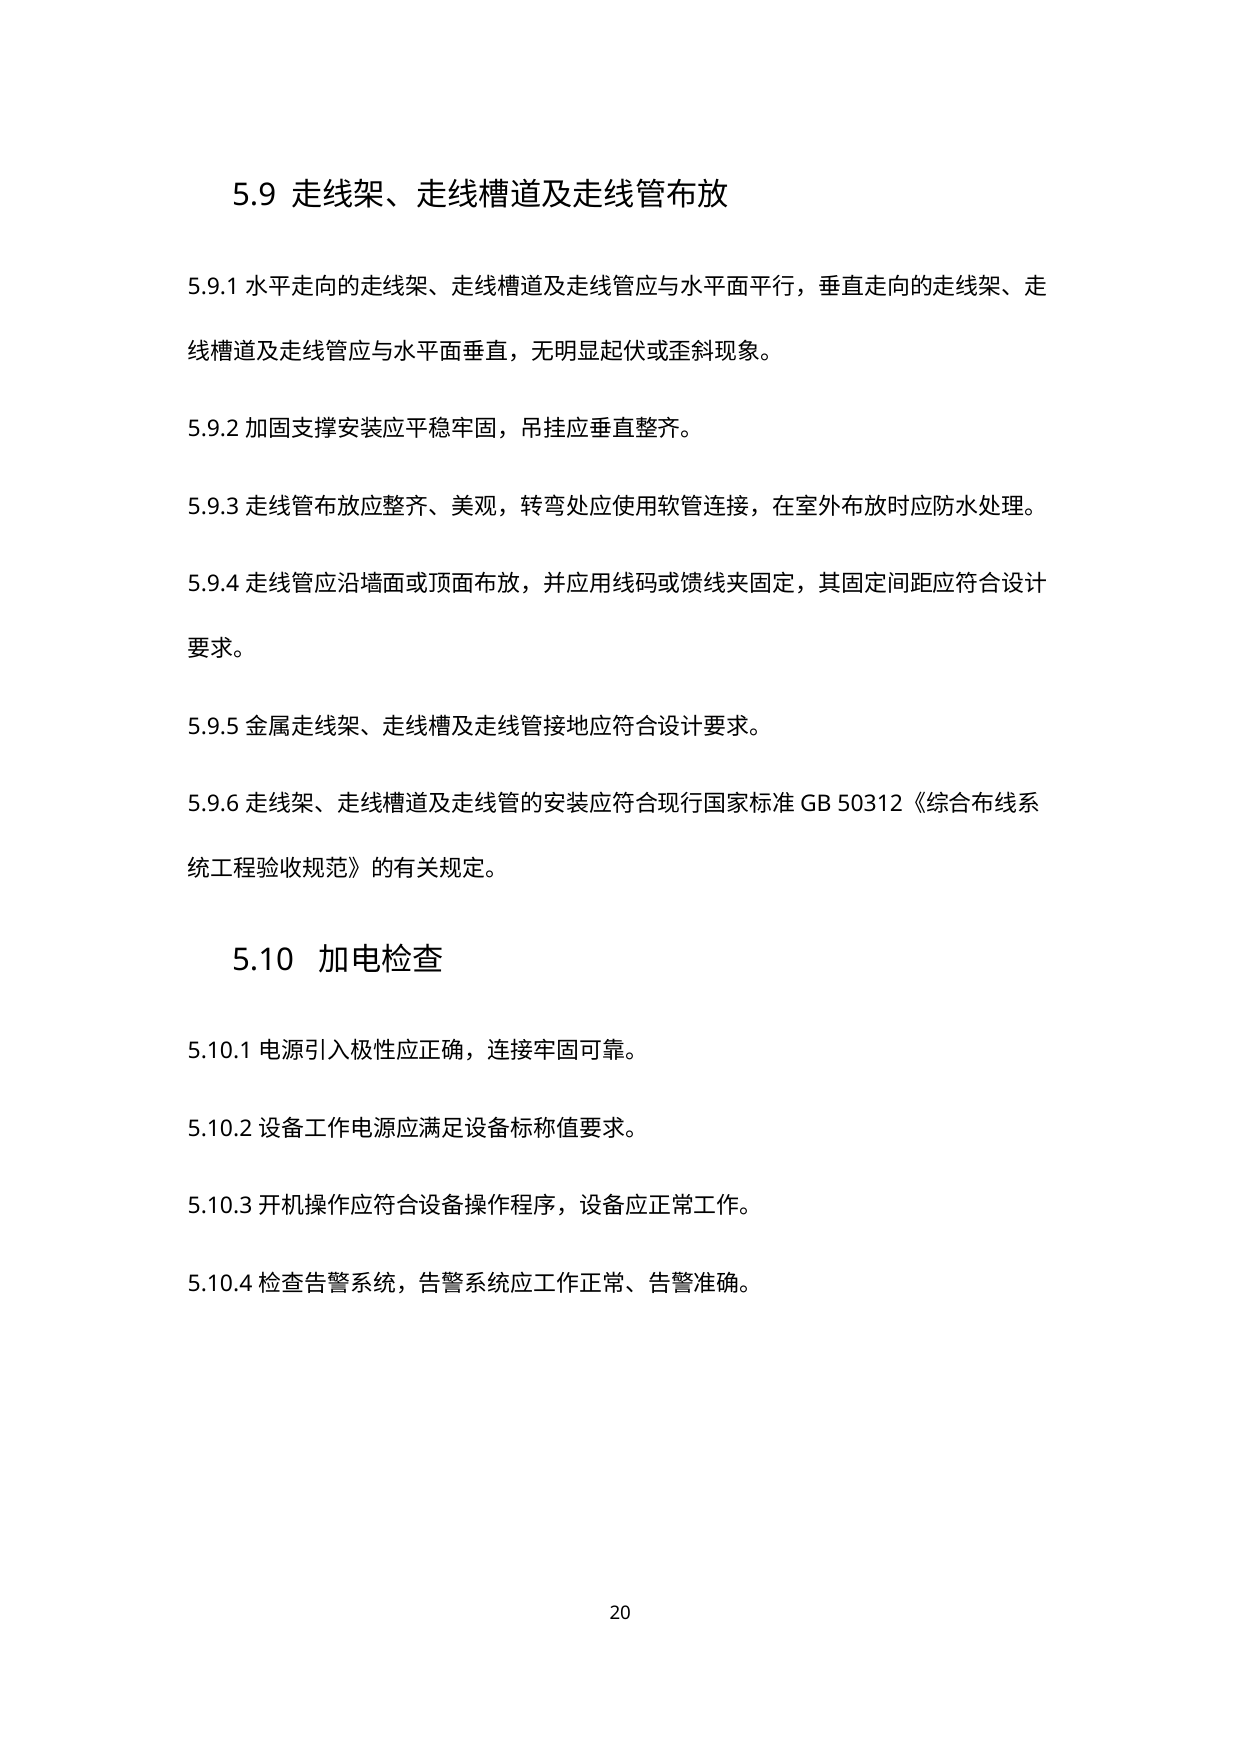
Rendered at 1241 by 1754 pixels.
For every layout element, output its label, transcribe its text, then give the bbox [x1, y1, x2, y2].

subtitle 加电检查 [232, 924, 1053, 989]
text 5.9.2 加固支撑安装应平稳牢固，吊挂应垂直整齐。 [187, 394, 1053, 459]
text 5.9.5 金属走线架、走线槽及走线管接地应符合设计要求。 [187, 692, 1053, 757]
text 5.9.1 水平走向的走线架、走线槽道及走线管应与水平面平行，垂直走向的走线架、走线槽道及走线管应与水平面垂直，无明显起伏或歪斜现象。 [187, 252, 1053, 382]
subtitle 走线架、走线槽道及走线管布放 [232, 160, 1053, 225]
text 5.10.2 设备工作电源应满足设备标称值要求。 [187, 1094, 1053, 1159]
text 5.9.4 走线管应沿墙面或顶面布放，并应用线码或馈线夹固定，其固定间距应符合设计要求。 [187, 549, 1053, 679]
text 5.9.6 走线架、走线槽道及走线管的安装应符合现行国家标准GB 50312《综合布线系统工程验收规范》的有关规定。 [187, 769, 1053, 899]
text 5.10.4 检查告警系统，告警系统应工作正常、告警准确。 [187, 1249, 1053, 1314]
text 5.10.1 电源引入极性应正确，连接牢固可靠。 [187, 1016, 1053, 1081]
text 5.10.3 开机操作应符合设备操作程序，设备应正常工作。 [187, 1171, 1053, 1236]
text 5.9.3 走线管布放应整齐、美观，转弯处应使用软管连接，在室外布放时应防水处理。 [187, 472, 1053, 537]
